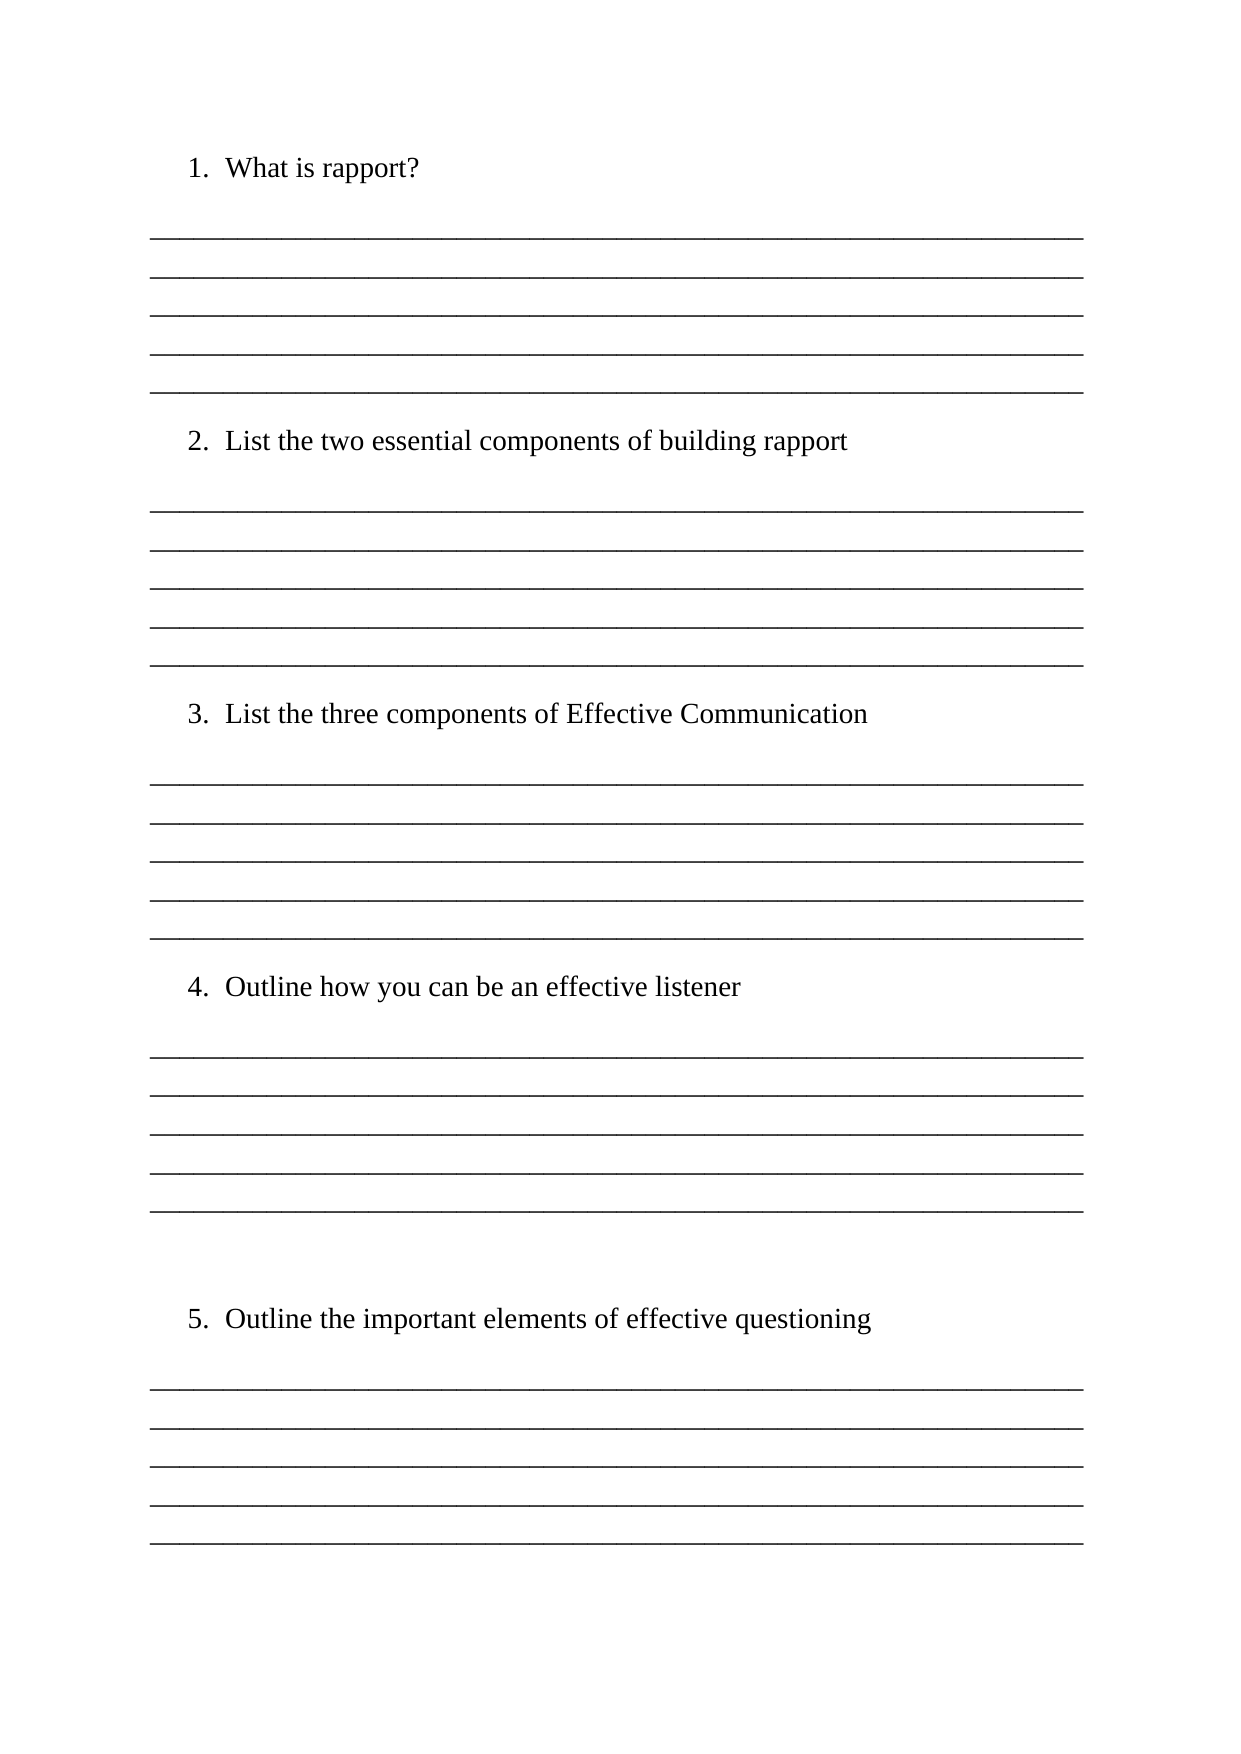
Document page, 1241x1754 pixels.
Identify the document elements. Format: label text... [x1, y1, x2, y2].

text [150, 1360, 1090, 1548]
list Outline how you can be an effective listener [187, 969, 1090, 1002]
list List the two essential components of building rapport [187, 423, 1090, 456]
list List the three components of Effective Communication [187, 696, 1090, 729]
list Outline the important elements of effective questioning [187, 1301, 1090, 1334]
list What is rapport? [187, 150, 1090, 183]
